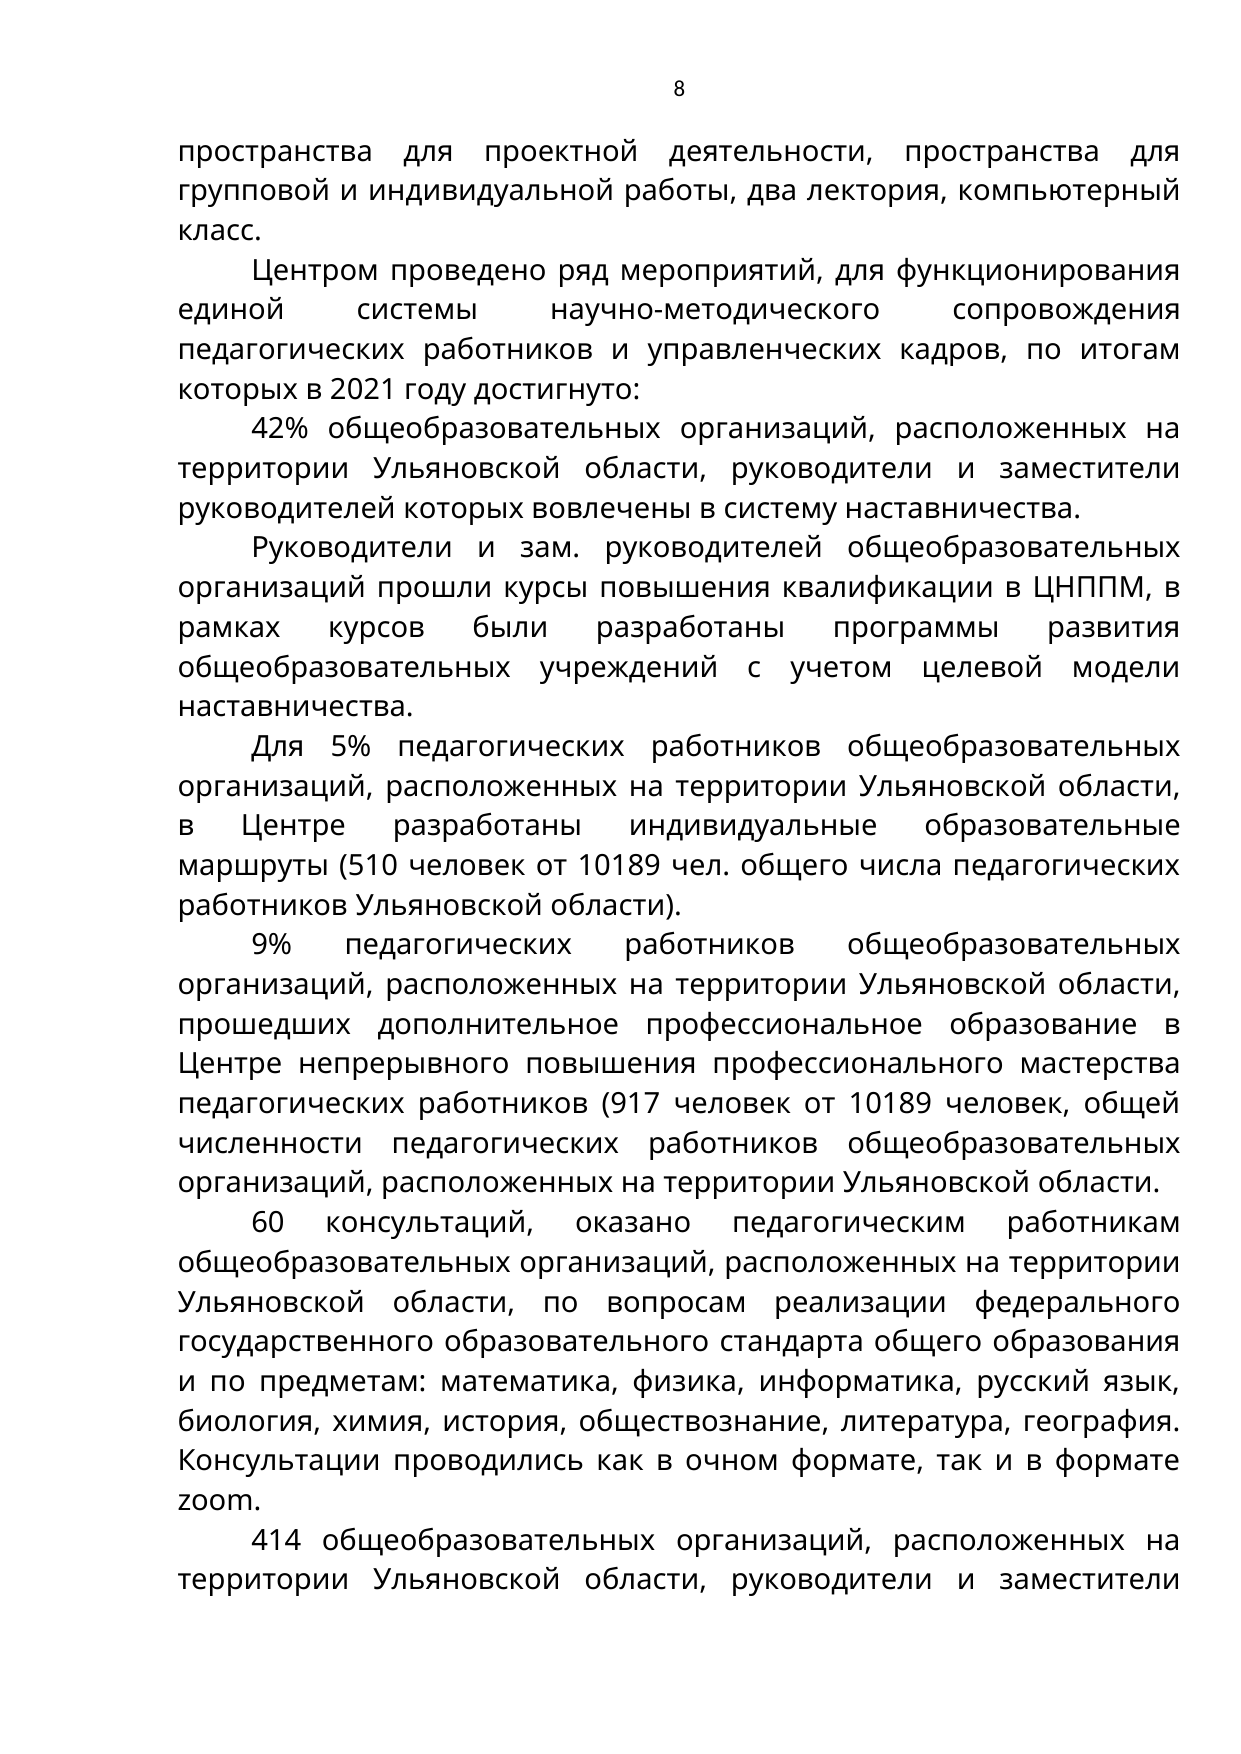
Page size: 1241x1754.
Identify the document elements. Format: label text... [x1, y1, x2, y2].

text 9% педагогических работников общеобразовательных организаций, расположенных на территории Ульяновской области, прошедших дополнительное профессиональное образование в Центре непрерывного повышения профессионального мастерства педагогических работников (917 человек от 10189 человек, общей численности педагогических работников общеобразовательных организаций, расположенных на территории Ульяновской области. [177, 924, 1181, 1201]
text 42% общеобразовательных организаций, расположенных на территории Ульяновской области, руководители и заместители руководителей которых вовлечены в систему наставничества. [177, 408, 1181, 527]
text 60 консультаций, оказано педагогическим работникам общеобразовательных организаций, расположенных на территории Ульяновской области, по вопросам реализации федерального государственного образовательного стандарта общего образования и по предметам: математика, физика, информатика, русский язык, биология, химия, история, обществознание, литература, география. Консультации проводились как в очном формате, так и в формате zoom. [177, 1201, 1181, 1519]
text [177, 130, 1181, 249]
text Для 5% педагогических работников общеобразовательных организаций, расположенных на территории Ульяновской области, в Центре разработаны индивидуальные образовательные маршруты (510 человек от 10189 чел. общего числа педагогических работников Ульяновской области). [177, 725, 1181, 924]
text Руководители и зам. руководителей общеобразовательных организаций прошли курсы повышения квалификации в ЦНППМ, в рамках курсов были разработаны программы развития общеобразовательных учреждений с учетом целевой модели наставничества. [177, 527, 1181, 725]
text Центром проведено ряд мероприятий, для функционирования единой системы научно-методического сопровождения педагогических работников и управленческих кадров, по итогам которых в 2021 году достигнуто: [177, 249, 1181, 408]
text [177, 1519, 1181, 1598]
